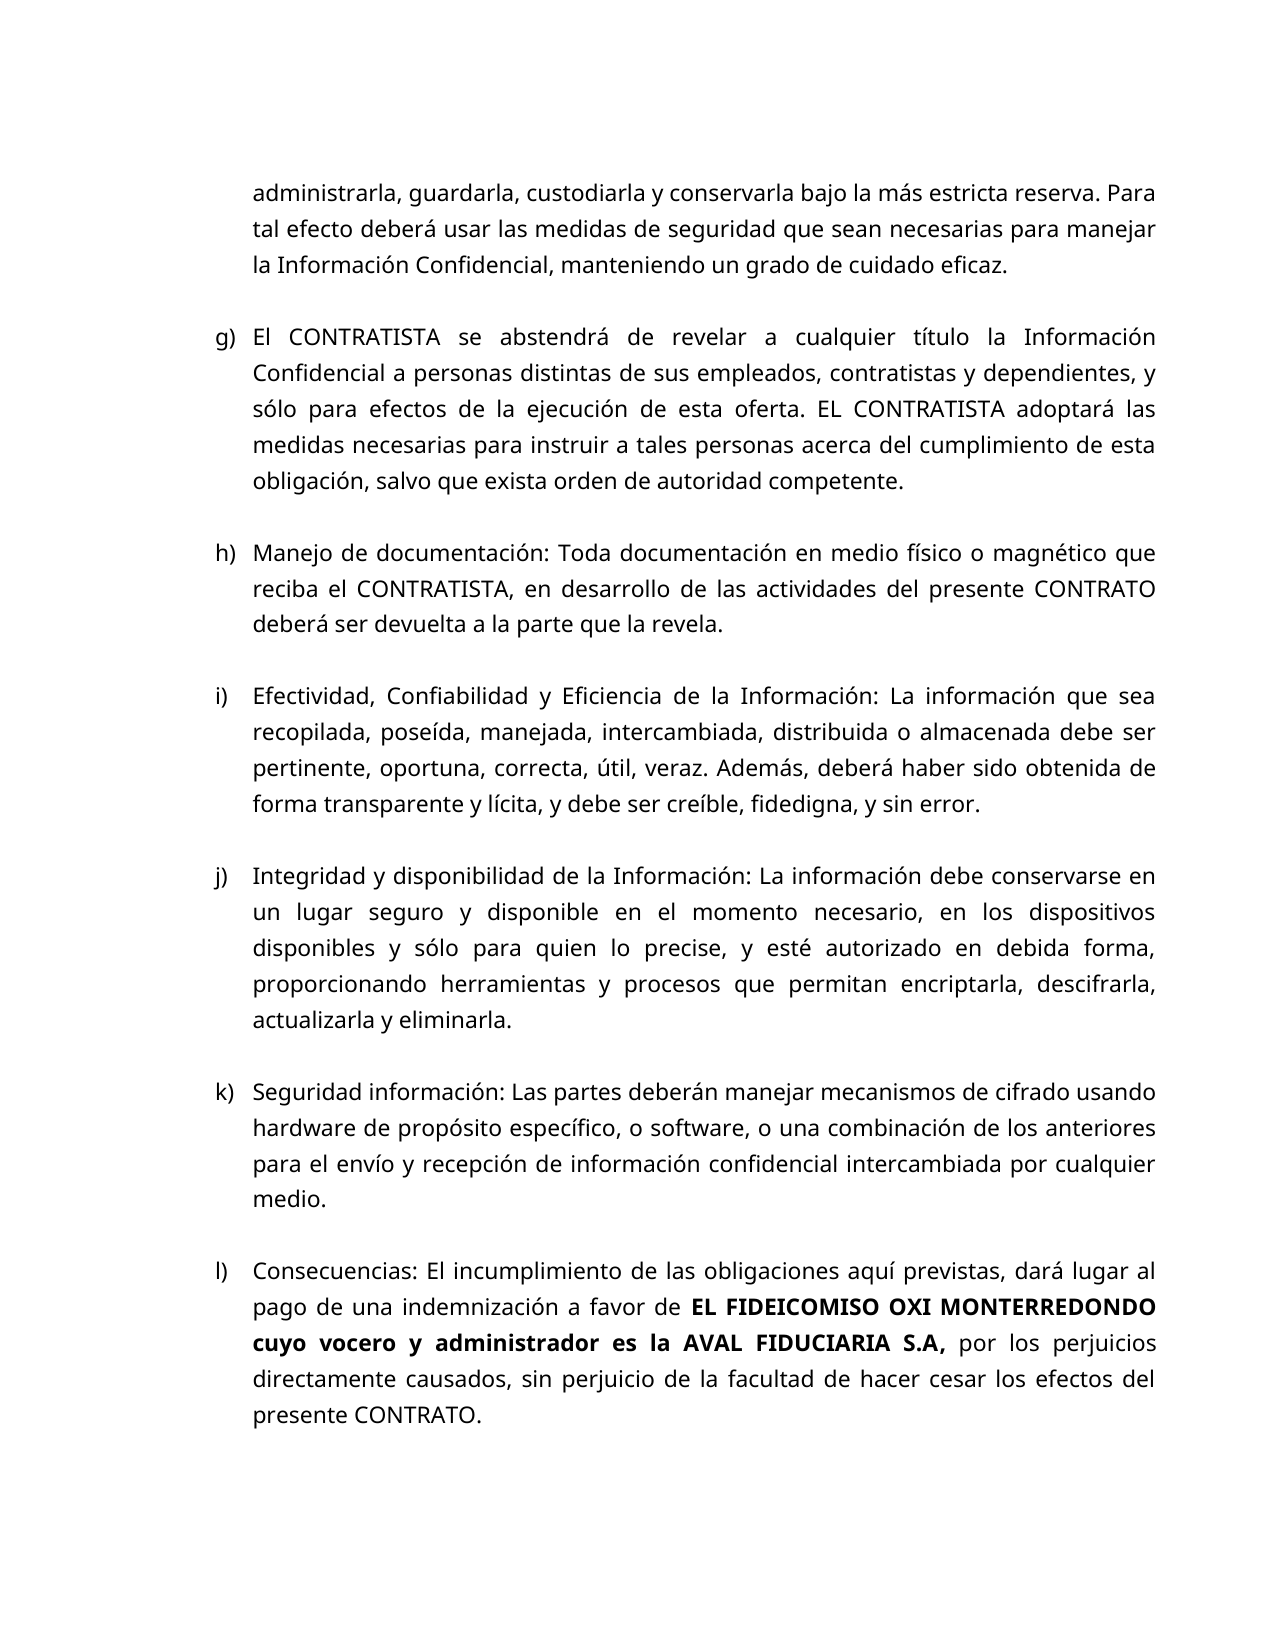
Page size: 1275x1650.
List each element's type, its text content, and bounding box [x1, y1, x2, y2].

list El CONTRATISTA se abstendrá de revelar a cualquier título la Información Confidencial a personas distintas de sus empleados, contratistas y dependientes, y sólo para efectos de la ejecución de esta oferta. EL CONTRATISTA adoptará las medidas necesarias para instruir a tales personas acerca del cumplimiento de esta obligación, salvo que exista orden de autoridad competente. [215, 321, 1157, 496]
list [215, 177, 1157, 280]
list Seguridad información: Las partes deberán manejar mecanismos de cifrado usando hardware de propósito específico, o software, o una combinación de los anteriores para el envío y recepción de información confidencial intercambiada por cualquier medio. [215, 1076, 1157, 1215]
list Efectividad, Confiabilidad y Eficiencia de la Información: La información que sea recopilada, poseída, manejada, intercambiada, distribuida o almacenada debe ser pertinente, oportuna, correcta, útil, veraz. Además, deberá haber sido obtenida de forma transparente y lícita, y debe ser creíble, fidedigna, y sin error. [215, 680, 1157, 819]
list Manejo de documentación: Toda documentación en medio físico o magnético que reciba el CONTRATISTA, en desarrollo de las actividades del presente CONTRATO deberá ser devuelta a la parte que la revela. [215, 537, 1157, 640]
list Integridad y disponibilidad de la Información: La información debe conservarse en un lugar seguro y disponible en el momento necesario, en los dispositivos disponibles y sólo para quien lo precise, y esté autorizado en debida forma, proporcionando herramientas y procesos que permitan encriptarla, descifrarla, actualizarla y eliminarla. [215, 860, 1157, 1035]
list Consecuencias: El incumplimiento de las obligaciones aquí previstas, dará lugar al pago de una indemnización a favor de EL FIDEICOMISO OXI MONTERREDONDO cuyo vocero y administrador es la AVAL FIDUCIARIA S.A, por los perjuicios directamente causados, sin perjuicio de la facultad de hacer cesar los efectos del presente CONTRATO. [215, 1255, 1157, 1430]
